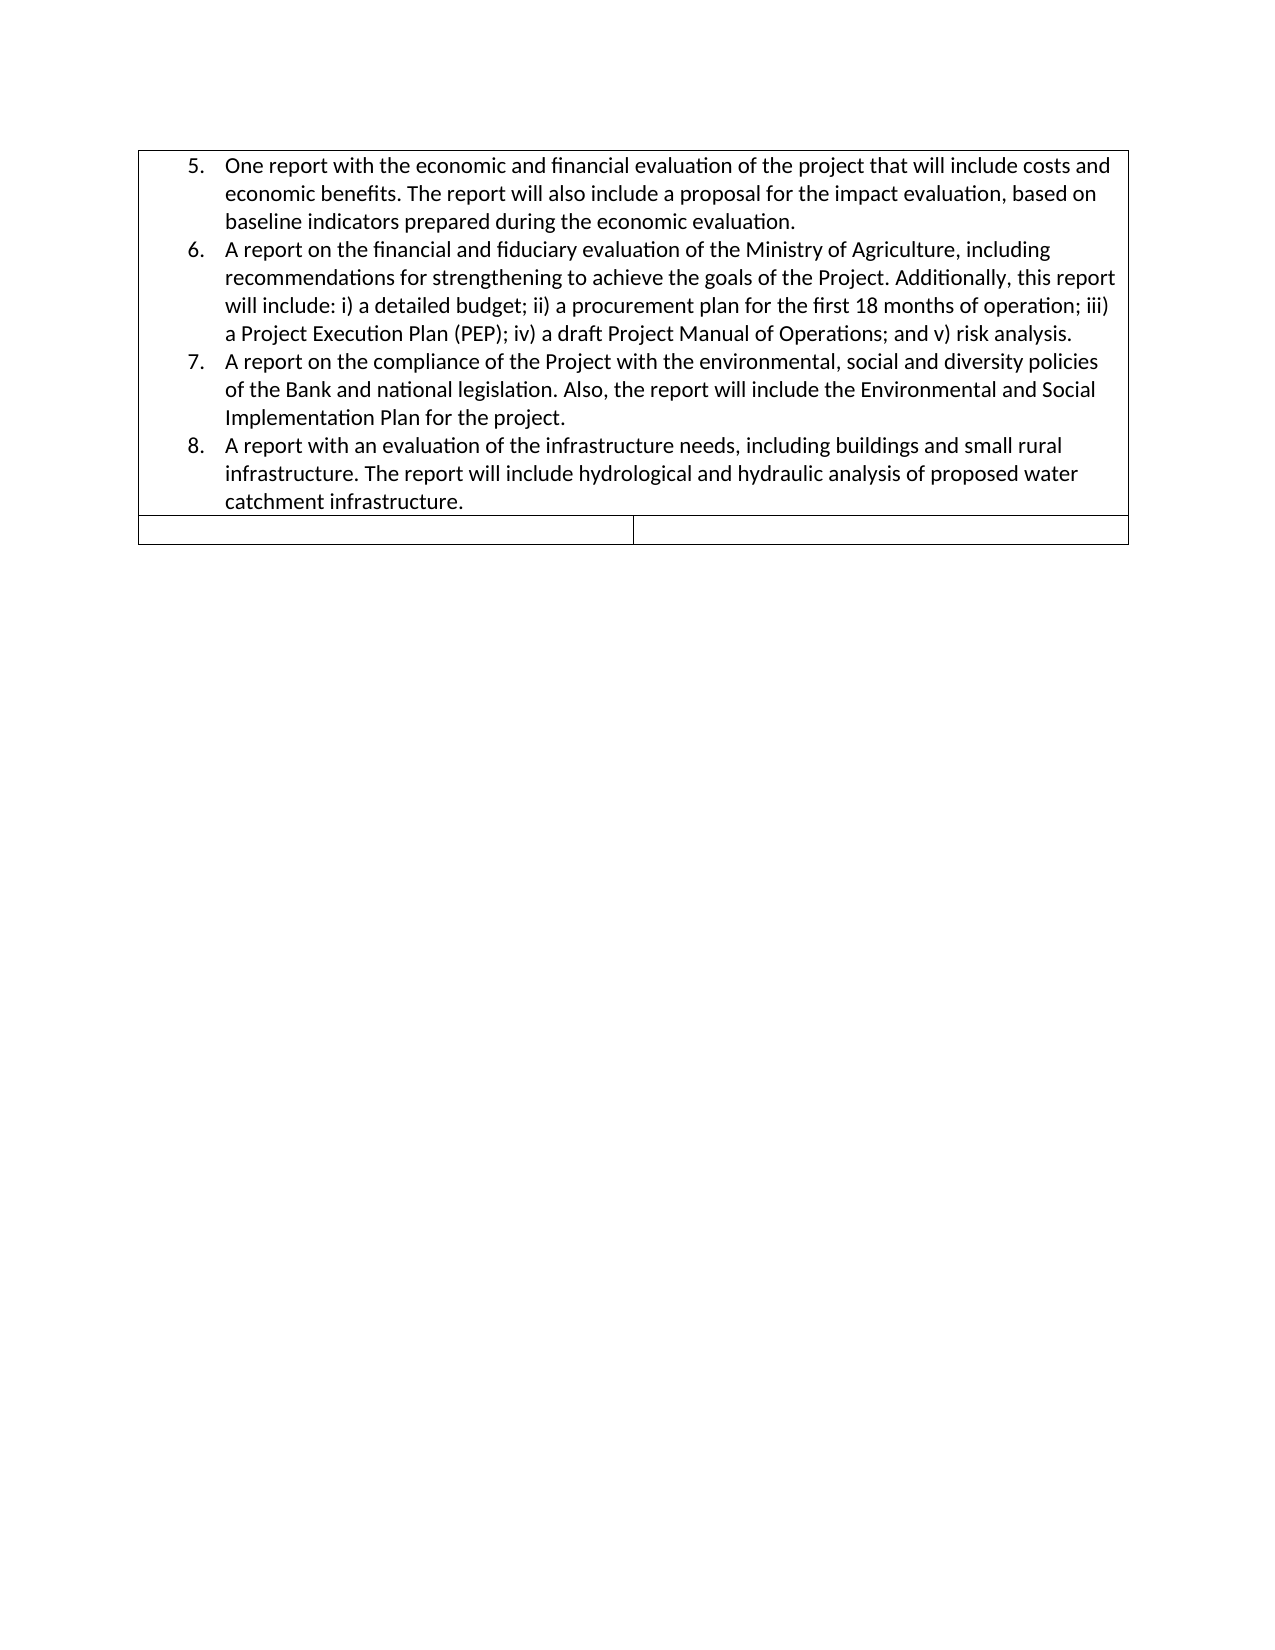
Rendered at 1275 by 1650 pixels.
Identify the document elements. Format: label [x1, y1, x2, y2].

table_cell [139, 151, 1128, 515]
table_cell [139, 516, 633, 544]
table_cell [634, 516, 1128, 544]
